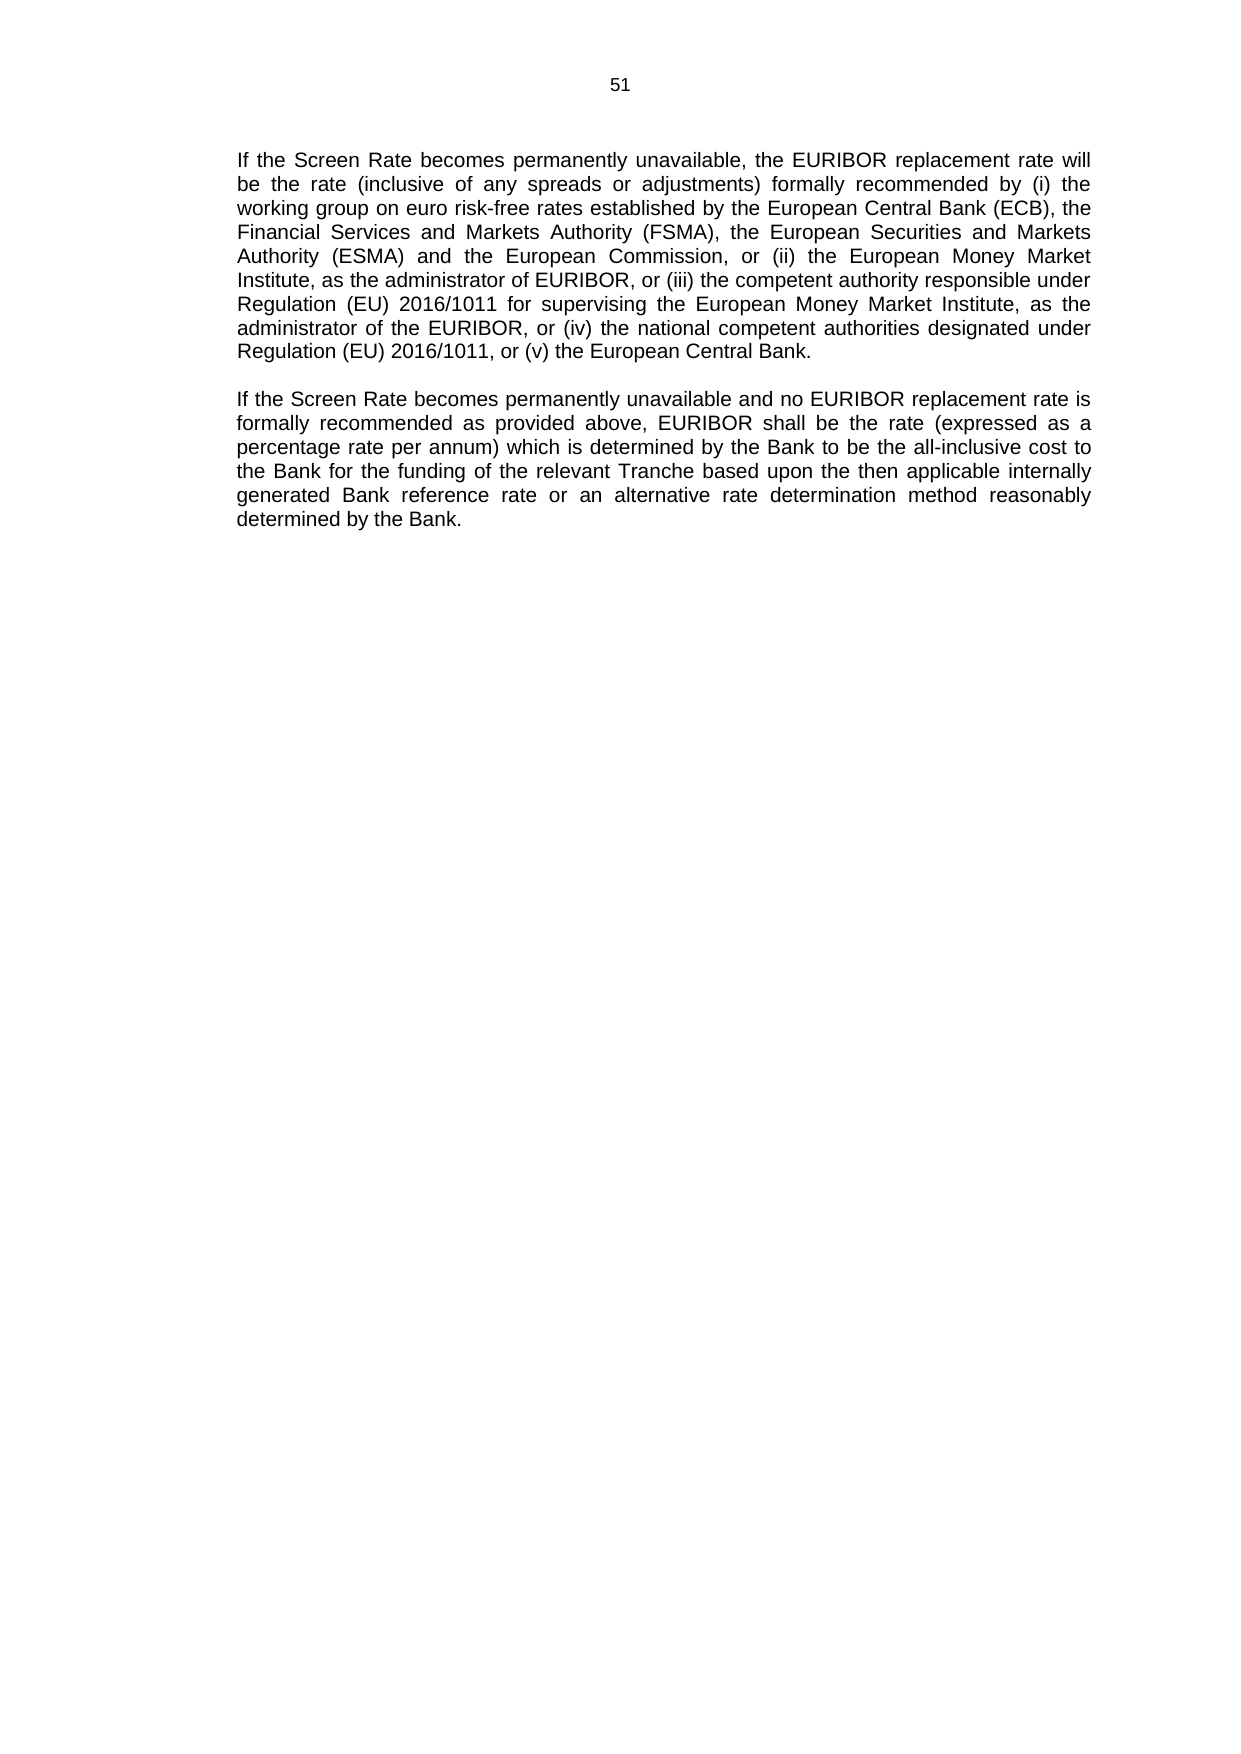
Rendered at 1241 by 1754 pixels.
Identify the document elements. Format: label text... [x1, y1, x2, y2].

text If the Screen Rate becomes permanently unavailable and no EURIBOR replacement rate is formally recommended as provided above, EURIBOR shall be the rate (expressed as a percentage rate per annum) which is determined by the Bank to be the all-inclusive cost to the Bank for the funding of the relevant Tranche based upon the then applicable internally generated Bank reference rate or an alternative rate determination method reasonably determined by the Bank. [236, 387, 1092, 531]
text If the Screen Rate becomes permanently unavailable, the EURIBOR replacement rate will be the rate (inclusive of any spreads or adjustments) formally recommended by (i) the working group on euro risk-free rates established by the European Central Bank (ECB), the Financial Services and Markets Authority (FSMA), the European Securities and Markets Authority (ESMA) and the European Commission, or (ii) the European Money Market Institute, as the administrator of EURIBOR, or (iii) the competent authority responsible under Regulation (EU) 2016/1011 for supervising the European Money Market Institute, as the administrator of the EURIBOR, or (iv) the national competent authorities designated under Regulation (EU) 2016/1011, or (v) the European Central Bank. [237, 148, 1092, 363]
